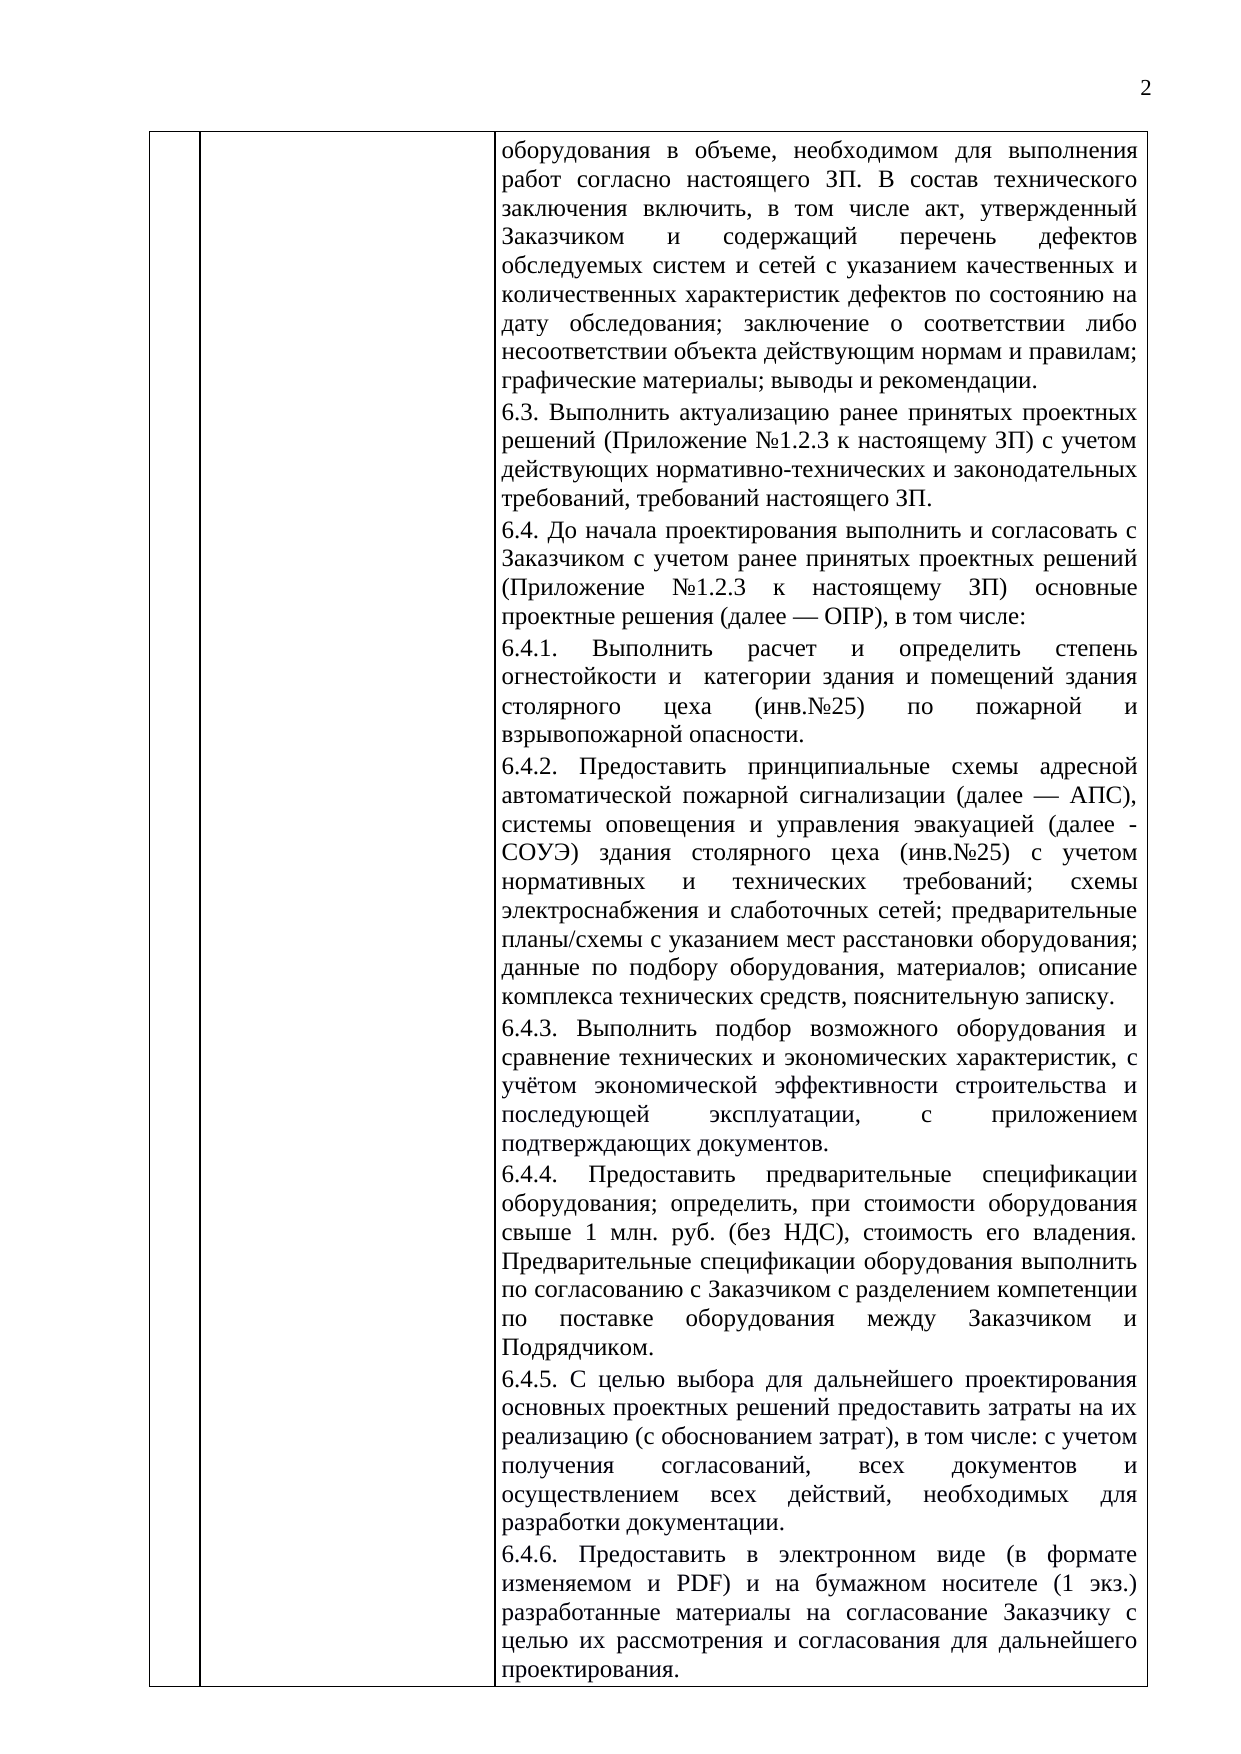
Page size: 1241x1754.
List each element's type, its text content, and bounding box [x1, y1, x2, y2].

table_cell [496, 132, 1147, 1686]
table_cell 6 [150, 132, 199, 1686]
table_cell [201, 132, 494, 1686]
